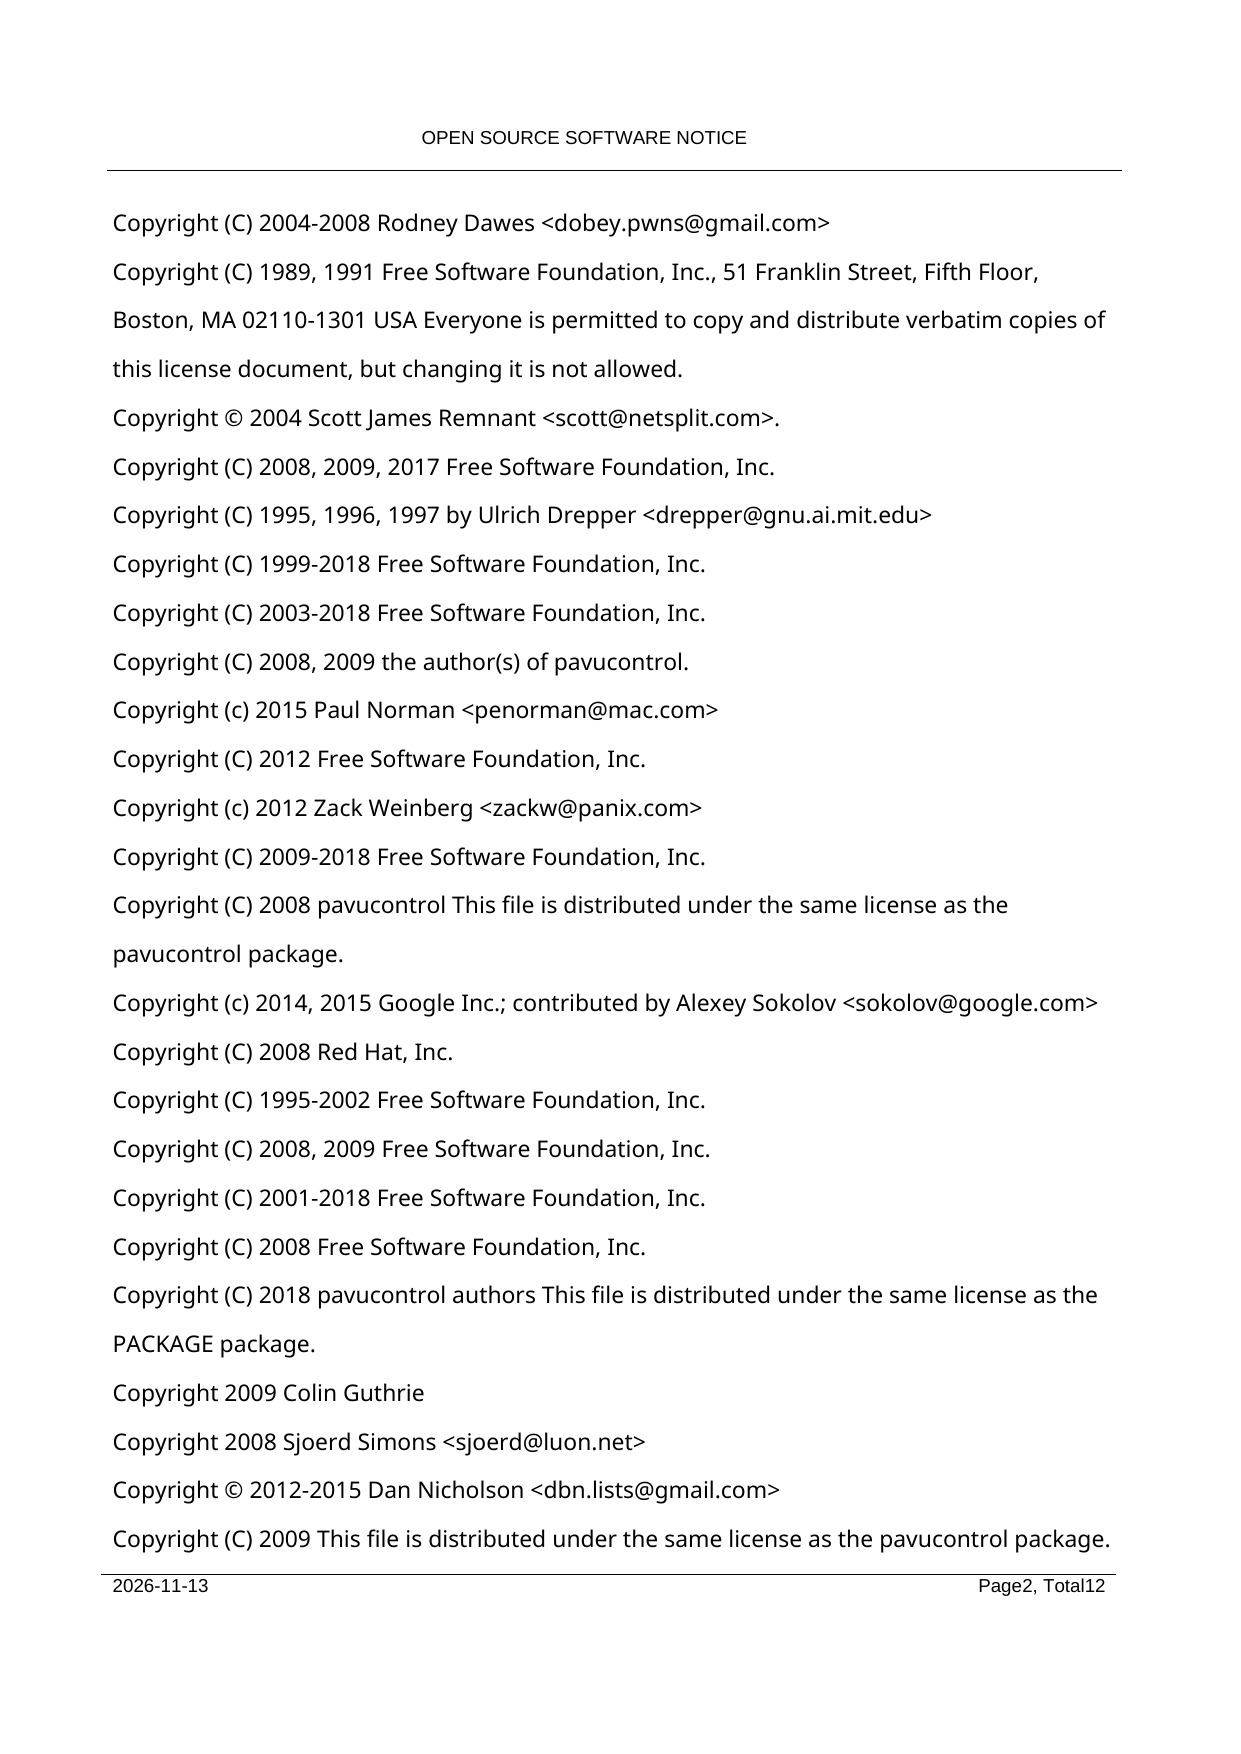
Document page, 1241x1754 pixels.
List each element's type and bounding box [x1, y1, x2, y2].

text [112, 206, 1128, 1555]
